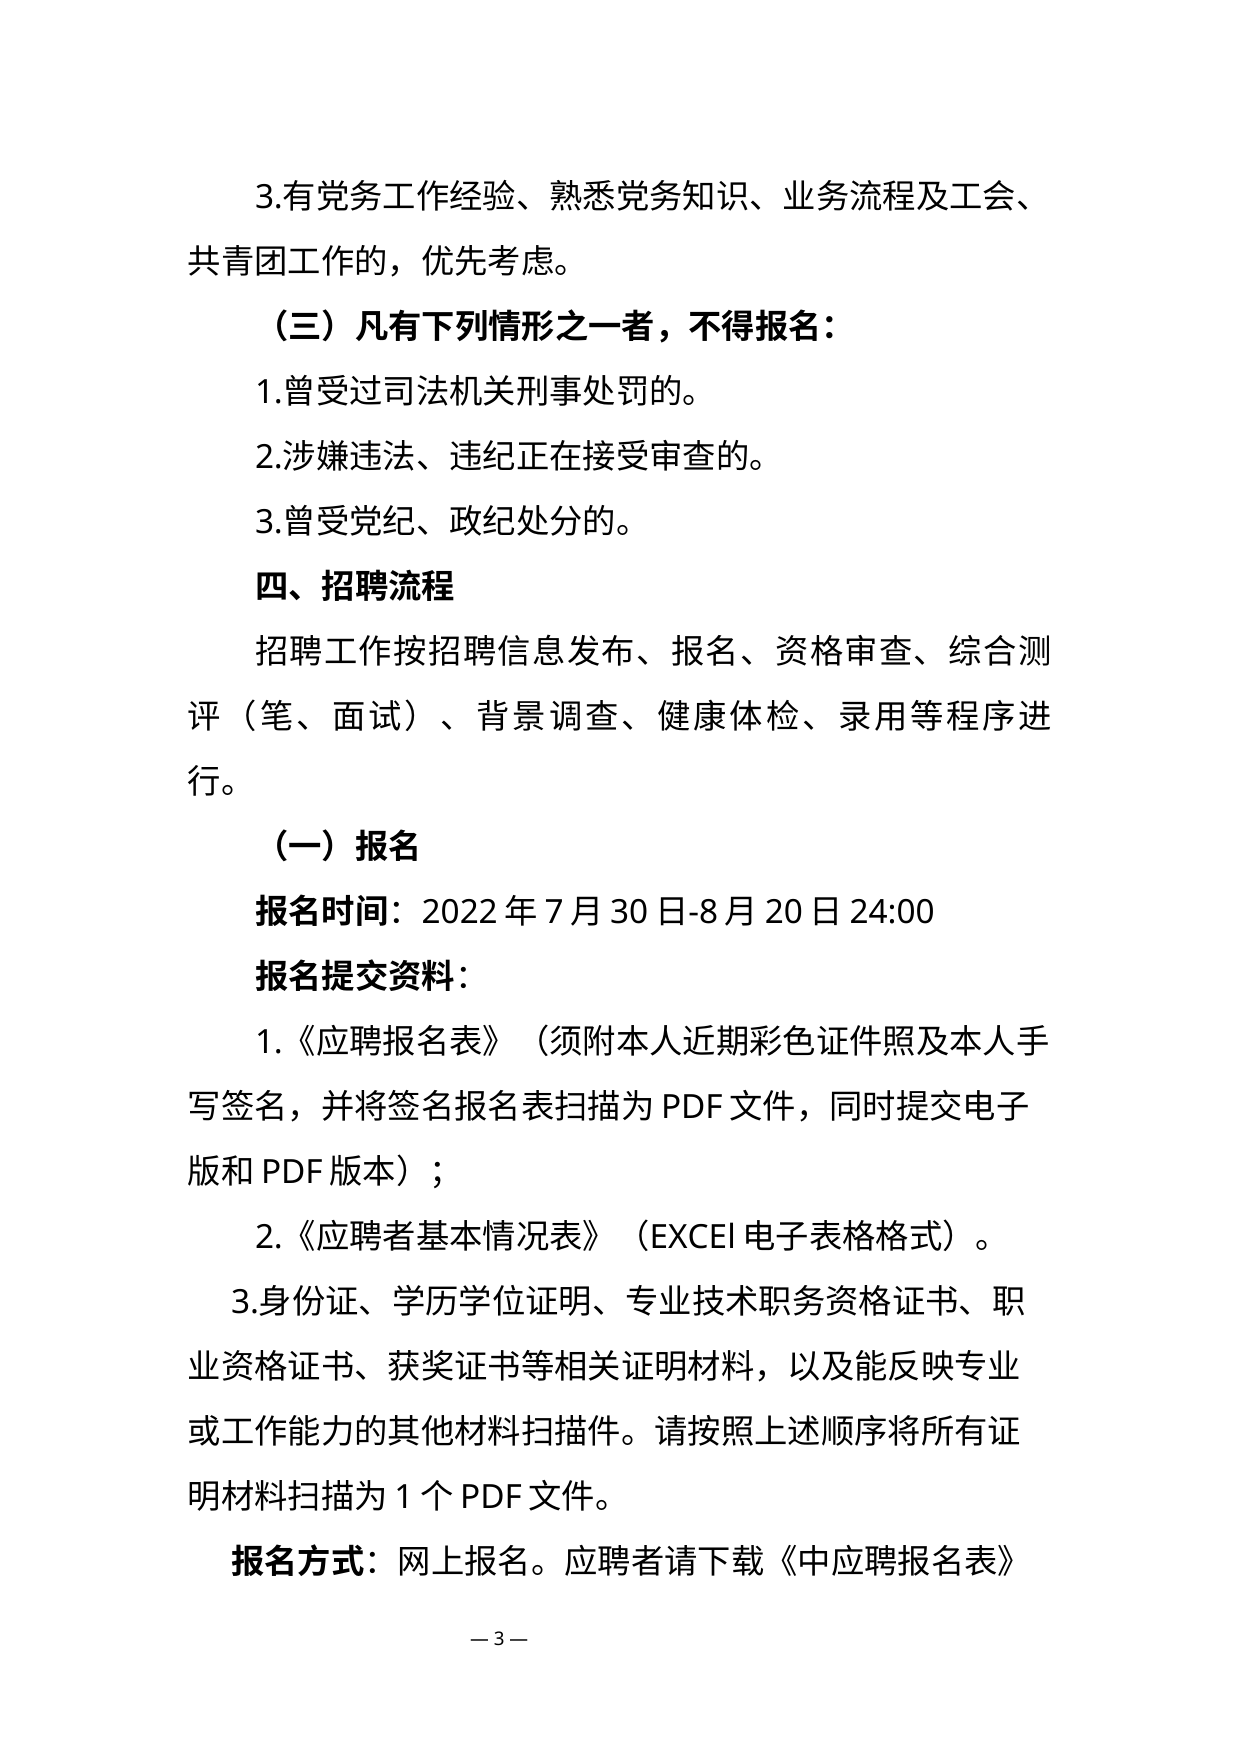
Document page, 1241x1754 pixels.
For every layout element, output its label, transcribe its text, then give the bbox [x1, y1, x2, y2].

text 报名提交资料： [187, 942, 1053, 1007]
text 报名时间：2022年7月30日-8月20日24:00 [187, 877, 1053, 942]
text 招聘工作按招聘信息发布、报名、资格审查、综合测评（笔、面试）、背景调查、健康体检、录用等程序进行。 [187, 617, 1053, 812]
text 1.曾受过司法机关刑事处罚的。 [187, 357, 1053, 422]
text （三）凡有下列情形之一者，不得报名： [187, 292, 1053, 357]
text （一）报名 [187, 812, 1053, 877]
text 3.有党务工作经验、熟悉党务知识、业务流程及工会、共青团工作的，优先考虑。 [187, 162, 1053, 292]
text 四、招聘流程 [187, 552, 1053, 617]
text 2.涉嫌违法、违纪正在接受审查的。 [187, 422, 1053, 487]
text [187, 1202, 1053, 1592]
text 1.《应聘报名表》（须附本人近期彩色证件照及本人手写签名，并将签名报名表扫描为PDF文件，同时提交电子版和PDF版本）； [187, 1007, 1053, 1202]
text 3.曾受党纪、政纪处分的。 [187, 487, 1053, 552]
